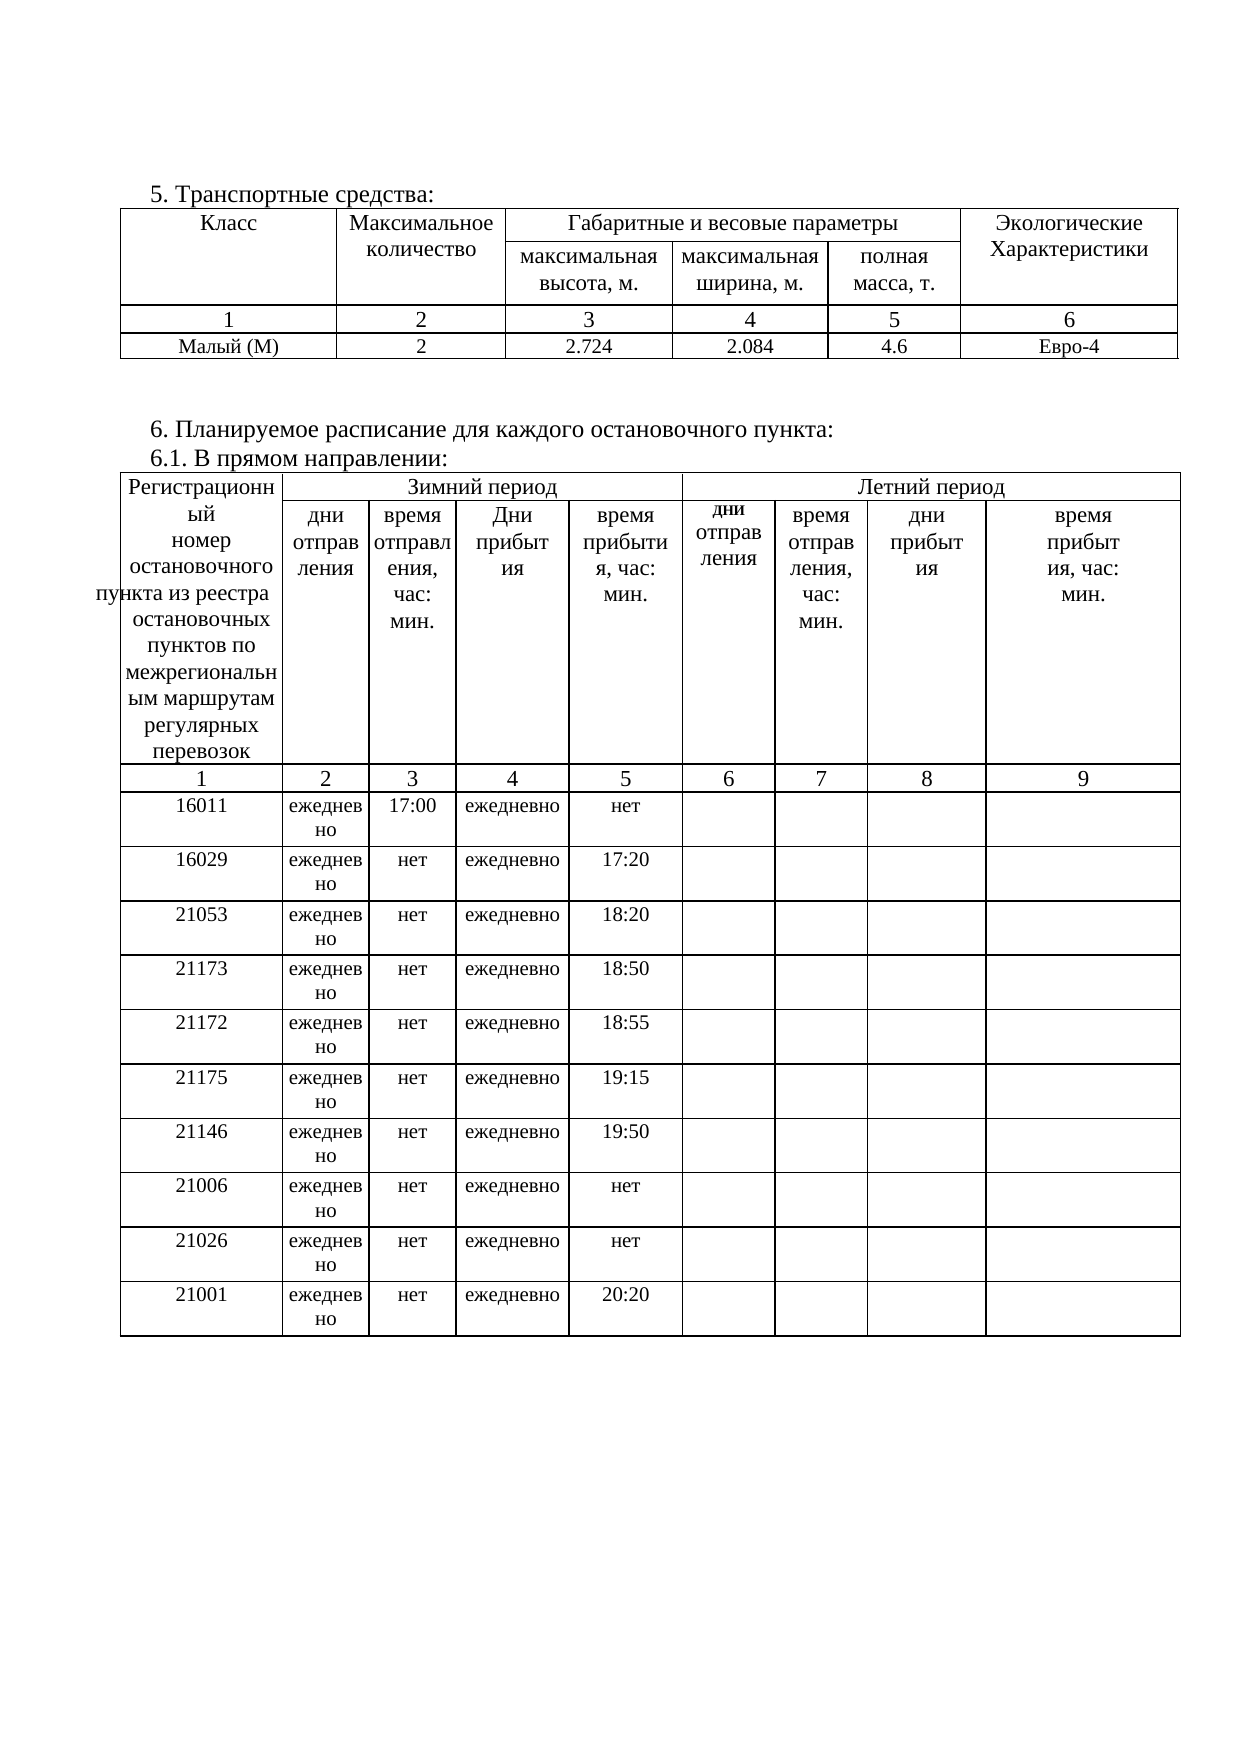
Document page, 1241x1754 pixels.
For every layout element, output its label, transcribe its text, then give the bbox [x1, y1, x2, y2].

text 6. Планируемое расписание для каждого остановочного пункта: [150, 414, 1090, 443]
table_cell 1 [121, 765, 282, 791]
table_cell 6 [961, 306, 1177, 332]
table_cell [683, 1228, 774, 1281]
table_cell ежедневно [283, 1010, 368, 1063]
table_cell [987, 1065, 1180, 1117]
table_cell 21175 [121, 1065, 282, 1117]
text 6.1. В прямом направлении: [150, 443, 1090, 472]
table_header Регистрационный номер остановочного пункта из реестра остановочных пунктов по межрегиональным маршрутам регулярных перевозок [121, 473, 282, 763]
table_cell 18:50 [570, 956, 682, 1009]
table_cell 16011 [121, 793, 282, 846]
table_cell максимальная ширина, м. [673, 242, 827, 304]
table_cell ежедневно [457, 847, 568, 900]
table_cell Евро-4 [961, 334, 1177, 358]
table_cell [987, 902, 1180, 954]
table_cell 21006 [121, 1173, 282, 1226]
table_cell [683, 1173, 774, 1226]
table_cell [683, 1010, 774, 1063]
table_cell 21173 [121, 956, 282, 1009]
table_cell ежедневно [457, 793, 568, 846]
table_cell [776, 956, 867, 1009]
table_cell нет [570, 1228, 682, 1281]
table_cell [776, 793, 867, 846]
table_cell нет [370, 956, 455, 1009]
table_cell нет [370, 1173, 455, 1226]
table_cell ежедневно [457, 1065, 568, 1117]
table_cell [987, 956, 1180, 1009]
table_cell 18:55 [570, 1010, 682, 1063]
table_cell нет [370, 847, 455, 900]
table_cell [868, 1228, 985, 1281]
table_cell нет [370, 1282, 455, 1335]
table_cell [868, 847, 985, 900]
table_cell [868, 793, 985, 846]
table_cell [776, 1065, 867, 1117]
table_cell [776, 1119, 867, 1172]
table_cell 3 [370, 765, 455, 791]
table_cell 2.084 [673, 334, 827, 358]
table_cell 4 [673, 306, 827, 332]
table_cell нет [370, 902, 455, 954]
table_header Летний период [683, 473, 1180, 500]
table_cell [987, 793, 1180, 846]
table_cell 5 [829, 306, 960, 332]
table_cell нет [370, 1010, 455, 1063]
table_cell 19:50 [570, 1119, 682, 1172]
table_cell ежедневно [283, 847, 368, 900]
table_cell [987, 1010, 1180, 1063]
table_cell 1 [121, 306, 336, 332]
table_cell [683, 847, 774, 900]
table_cell нет [370, 1228, 455, 1281]
table_cell [868, 1173, 985, 1226]
table_cell 5 [570, 765, 682, 791]
table_cell Малый (М) [121, 334, 336, 358]
table_cell [683, 1119, 774, 1172]
table_cell [987, 1282, 1180, 1335]
table_header Зимний период [283, 473, 682, 500]
table_cell ежедневно [283, 1065, 368, 1117]
table_cell [683, 1065, 774, 1117]
table_cell ежедневно [283, 793, 368, 846]
table_cell [987, 1228, 1180, 1281]
table_cell нет [570, 793, 682, 846]
table_cell [776, 847, 867, 900]
table_cell [683, 902, 774, 954]
table_cell 3 [506, 306, 672, 332]
table_cell 8 [868, 765, 985, 791]
table_cell [776, 1173, 867, 1226]
table_cell ДНИ отправ ления [683, 501, 774, 763]
table_cell 17:00 [370, 793, 455, 846]
table_cell ежедневно [283, 956, 368, 1009]
text 5. Транспортные средства: [150, 179, 1090, 207]
table_cell ежедневно [283, 1282, 368, 1335]
table_cell 2.724 [506, 334, 672, 358]
table_cell [868, 902, 985, 954]
table_header Максимальное количество [337, 209, 505, 304]
table_cell время прибыти я, час: мин. [570, 501, 682, 763]
table_cell 21026 [121, 1228, 282, 1281]
table_cell ежедневно [457, 956, 568, 1009]
table_header Класс [121, 209, 336, 304]
table_cell 2 [337, 334, 505, 358]
table_cell дни прибыт ия [868, 501, 985, 763]
table_cell 7 [776, 765, 867, 791]
table_cell ежедневно [457, 1173, 568, 1226]
table_cell 21053 [121, 902, 282, 954]
table_cell 2 [337, 306, 505, 332]
table_cell ежедневно [283, 902, 368, 954]
table_cell ежедневно [457, 1010, 568, 1063]
table_cell [683, 956, 774, 1009]
table_cell 4 [457, 765, 568, 791]
table_cell [868, 956, 985, 1009]
table_cell [987, 847, 1180, 900]
table_cell 9 [987, 765, 1180, 791]
table_cell ежедневно [283, 1228, 368, 1281]
table_cell Дни прибыт ия [457, 501, 568, 763]
table_cell [776, 1228, 867, 1281]
table_cell [776, 902, 867, 954]
table_cell 20:20 [570, 1282, 682, 1335]
table_cell ежедневно [283, 1119, 368, 1172]
table_cell нет [370, 1065, 455, 1117]
table_cell полная масса, т. [829, 242, 960, 304]
table_cell [683, 1282, 774, 1335]
table_cell нет [570, 1173, 682, 1226]
table_cell 4.6 [829, 334, 960, 358]
table_cell 21001 [121, 1282, 282, 1335]
table_cell ежедневно [283, 1173, 368, 1226]
table_cell 6 [683, 765, 774, 791]
table_cell ежедневно [457, 1119, 568, 1172]
table_header Габаритные и весовые параметры [506, 209, 960, 241]
table_cell [868, 1065, 985, 1117]
table_cell [987, 1119, 1180, 1172]
table_cell 2 [283, 765, 368, 791]
table_cell время отправл ения, час: мин. [370, 501, 455, 763]
table_cell ежедневно [457, 902, 568, 954]
table_cell [776, 1010, 867, 1063]
table_cell [868, 1010, 985, 1063]
table_cell 17:20 [570, 847, 682, 900]
table_cell время отправ ления, час: мин. [776, 501, 867, 763]
table_cell нет [370, 1119, 455, 1172]
table_cell [868, 1119, 985, 1172]
table_header Экологические Характеристики [961, 209, 1177, 304]
table_cell 21172 [121, 1010, 282, 1063]
table_cell [776, 1282, 867, 1335]
table_cell 16029 [121, 847, 282, 900]
table_cell 21146 [121, 1119, 282, 1172]
table_cell дни отправ ления [283, 501, 368, 763]
table_cell [683, 793, 774, 846]
table_cell ежедневно [457, 1282, 568, 1335]
table_cell 18:20 [570, 902, 682, 954]
table_cell ежедневно [457, 1228, 568, 1281]
table_cell 19:15 [570, 1065, 682, 1117]
table_cell [868, 1282, 985, 1335]
table_cell [987, 1173, 1180, 1226]
table_cell максимальная высота, м. [506, 242, 672, 304]
table_cell время прибыт ия, час: мин. [987, 501, 1180, 763]
